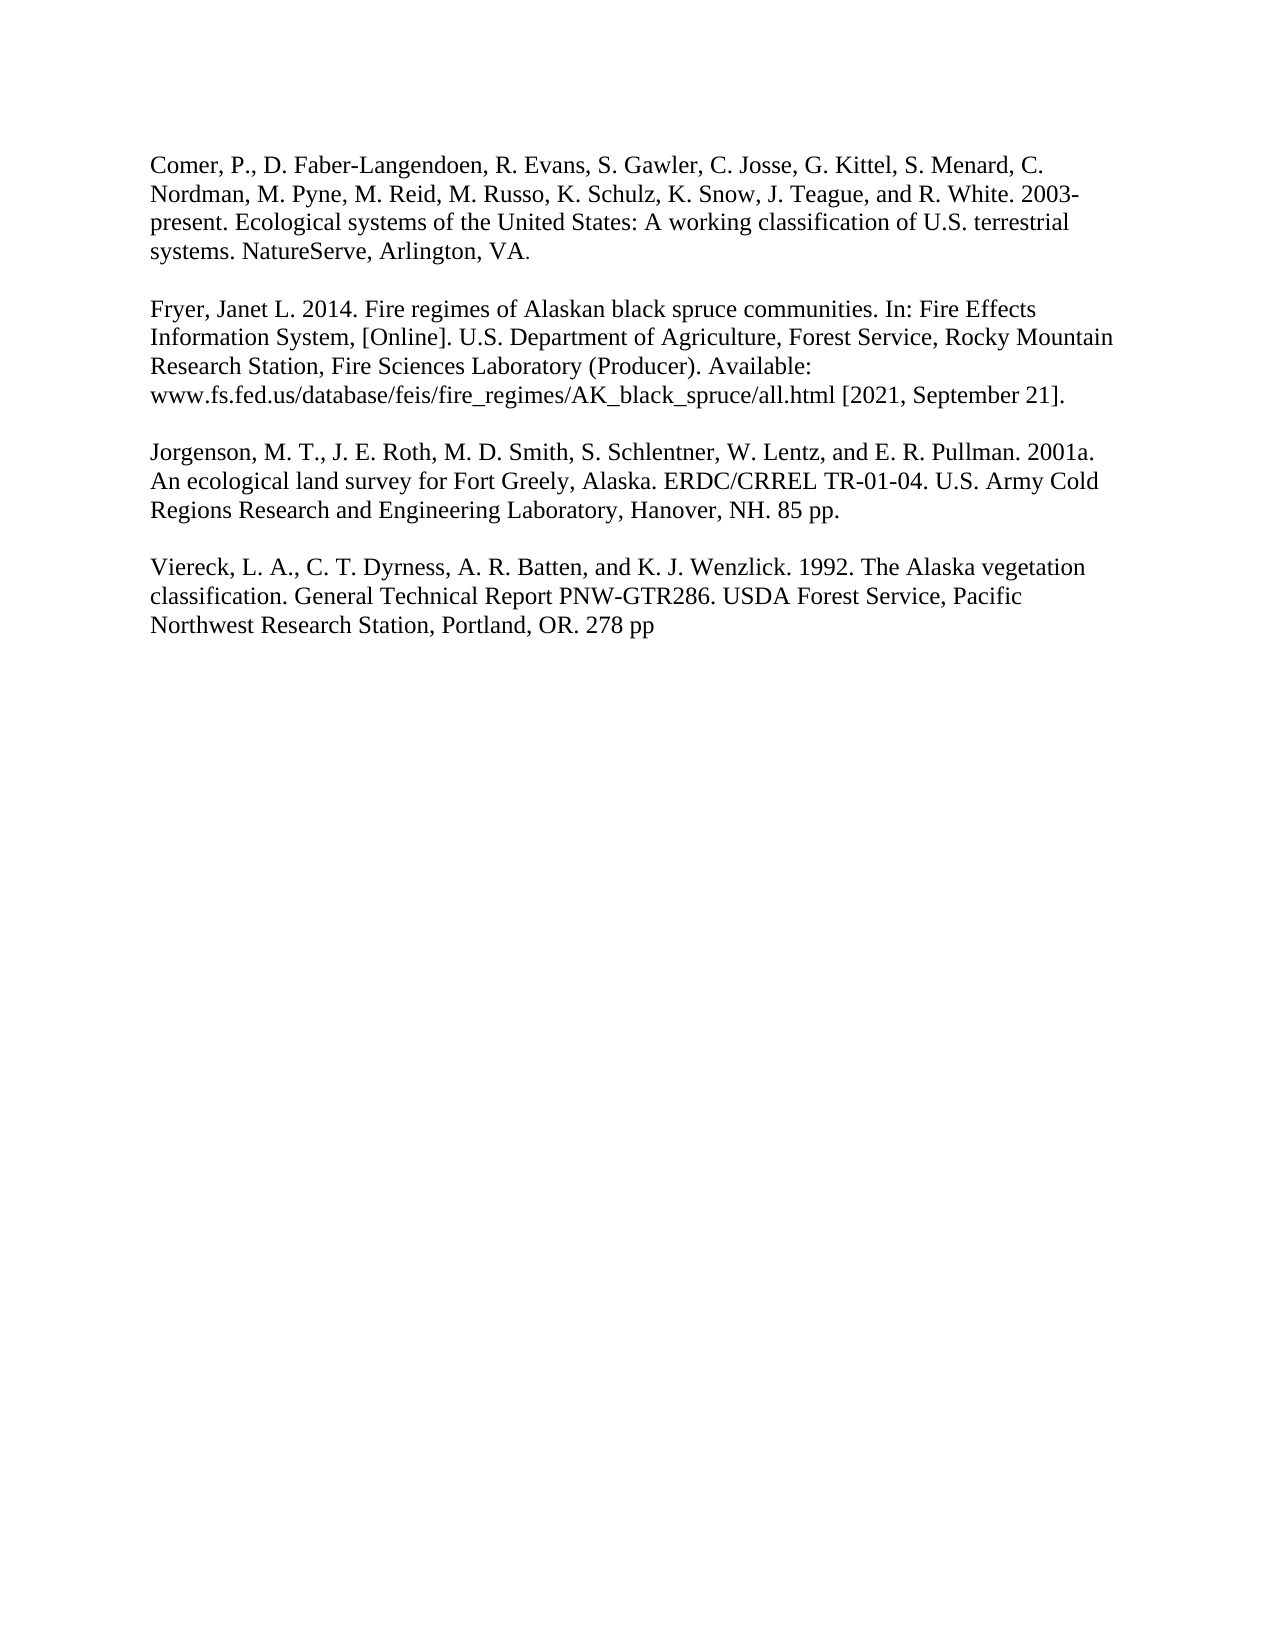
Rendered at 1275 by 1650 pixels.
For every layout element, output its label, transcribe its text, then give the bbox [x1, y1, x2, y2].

list Comer, P., D. Faber-Langendoen, R. Evans, S. Gawler, C. Josse, G. Kittel, S. Menard, C. Nordman, M. Pyne, M. Reid, M. Russo, K. Schulz, K. Snow, J. Teague, and R. White. 2003-present. Ecological systems of the United States: A working classification of U.S. terrestrial systems. NatureServe, Arlington, VA. [150, 150, 1125, 265]
text Viereck, L. A., C. T. Dyrness, A. R. Batten, and K. J. Wenzlick. 1992. The Alaska vegetation classification. General Technical Report PNW-GTR286. USDA Forest Service, Pacific Northwest Research Station, Portland, OR. 278 pp [150, 552, 1125, 639]
list Jorgenson, M. T., J. E. Roth, M. D. Smith, S. Schlentner, W. Lentz, and E. R. Pullman. 2001a. An ecological land survey for Fort Greely, Alaska. ERDC/CRREL TR-01-04. U.S. Army Cold Regions Research and Engineering Laboratory, Hanover, NH. 85 pp. [150, 437, 1125, 524]
text Fryer, Janet L. 2014. Fire regimes of Alaskan black spruce communities. In: Fire Effects Information System, [Online]. U.S. Department of Agriculture, Forest Service, Rocky Mountain Research Station, Fire Sciences Laboratory (Producer). Available: www.fs.fed.us/database/feis/fire_regimes/AK_black_spruce/all.html [2021, September 21]. [150, 294, 1125, 409]
